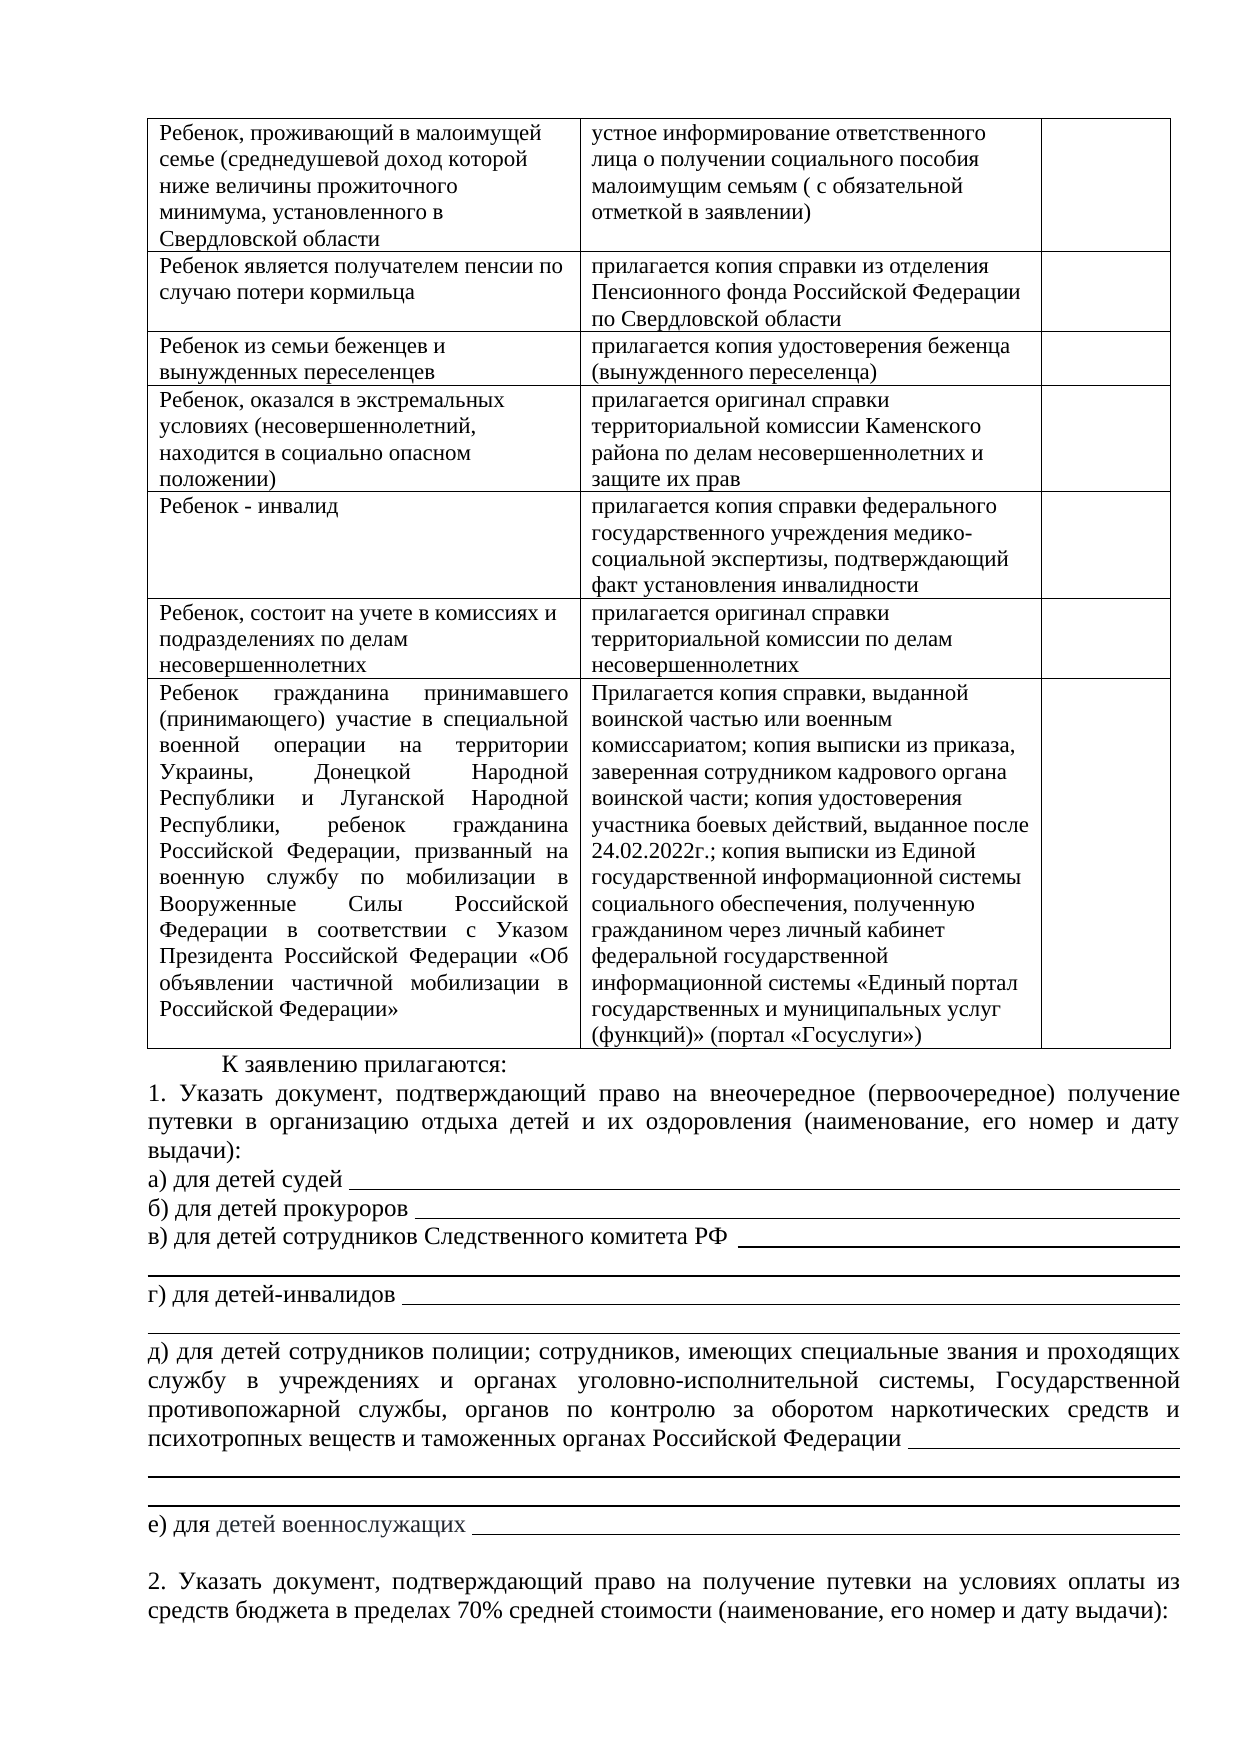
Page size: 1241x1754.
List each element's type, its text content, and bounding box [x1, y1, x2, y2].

text а) для детей судей [148, 1164, 1181, 1193]
table_cell прилагается копия справки федерального государственного учреждения медико-социальной экспертизы, подтверждающий факт установления инвалидности [581, 492, 1041, 598]
table_cell прилагается копия справки из отделения Пенсионного фонда Российской Федерации по Свердловской области [581, 252, 1041, 331]
table_cell Ребенок является получателем пенсии по случаю потери кормильца [148, 252, 580, 331]
table_cell прилагается оригинал справки территориальной комиссии Каменского района по делам несовершеннолетних и защите их прав [581, 386, 1041, 491]
table_cell прилагается копия удостоверения беженца (вынужденного переселенца) [581, 332, 1041, 385]
table_cell [1042, 492, 1170, 598]
table_cell [1042, 252, 1170, 331]
table_cell [1042, 119, 1170, 251]
table_cell устное информирование ответственного лица о получении социального пособия малоимущим семьям ( с обязательной отметкой в заявлении) [581, 119, 1041, 251]
table_cell Ребенок из семьи беженцев и вынужденных переселенцев [148, 332, 580, 385]
table_cell [1042, 332, 1170, 385]
text К заявлению прилагаются: [148, 1049, 1181, 1078]
text 2. Указать документ, подтверждающий право на получение путевки на условиях оплаты из средств бюджета в пределах 70% средней стоимости (наименование, его номер и дату выдачи): [148, 1566, 1181, 1624]
text б) для детей прокуроров [148, 1193, 1181, 1221]
table_cell Ребенок - инвалид [148, 492, 580, 598]
table_cell Ребенок, состоит на учете в комиссиях и подразделениях по делам несовершеннолетних [148, 599, 580, 678]
text г) для детей-инвалидов [148, 1279, 1181, 1336]
table_cell [1042, 386, 1170, 491]
table_cell [1042, 679, 1170, 1048]
text е) для детей военнослужащих [472, 1509, 1181, 1538]
text 1. Указать документ, подтверждающий право на внеочередное (первоочередное) получение путевки в организацию отдыха детей и их оздоровления (наименование, его номер и дату выдачи): [148, 1078, 1181, 1164]
text д) для детей сотрудников полиции; сотрудников, имеющих специальные звания и проходящих службу в учреждениях и органах уголовно-исполнительной системы, Государственной противопожарной службы, органов по контролю за оборотом наркотических средств и психотропных веществ и таможенных органах Российской Федерации [148, 1336, 1181, 1509]
table_cell Ребенок, проживающий в малоимущей семье (среднедушевой доход которой ниже величины прожиточного минимума, установленного в Свердловской области [148, 119, 580, 251]
table_cell Прилагается копия справки, выданной воинской частью или военным комиссариатом; копия выписки из приказа, заверенная сотрудником кадрового органа воинской части; копия удостоверения участника боевых действий, выданное после 24.02.2022г.; копия выписки из Единой государственной информационной системы социального обеспечения, полученную гражданином через личный кабинет федеральной государственной информационной системы «Единый портал государственных и муниципальных услуг (функций)» (портал «Госуслуги») [581, 679, 1041, 1048]
text в) для детей сотрудников Следственного комитета РФ [148, 1221, 1181, 1279]
table_cell Ребенок, оказался в экстремальных условиях (несовершеннолетний, находится в социально опасном положении) [148, 386, 580, 491]
table_cell [1042, 599, 1170, 678]
table_cell Ребенок гражданина принимавшего (принимающего) участие в специальной военной операции на территории Украины, Донецкой Народной Республики и Луганской Народной Республики, ребенок гражданина Российской Федерации, призванный на военную службу по мобилизации в Вооруженные Силы Российской Федерации в соответствии с Указом Президента Российской Федерации «Об объявлении частичной мобилизации в Российской Федерации» [148, 679, 580, 1048]
text е) для детей военнослужащих [148, 1509, 216, 1538]
table_cell прилагается оригинал справки территориальной комиссии по делам несовершеннолетних [581, 599, 1041, 678]
